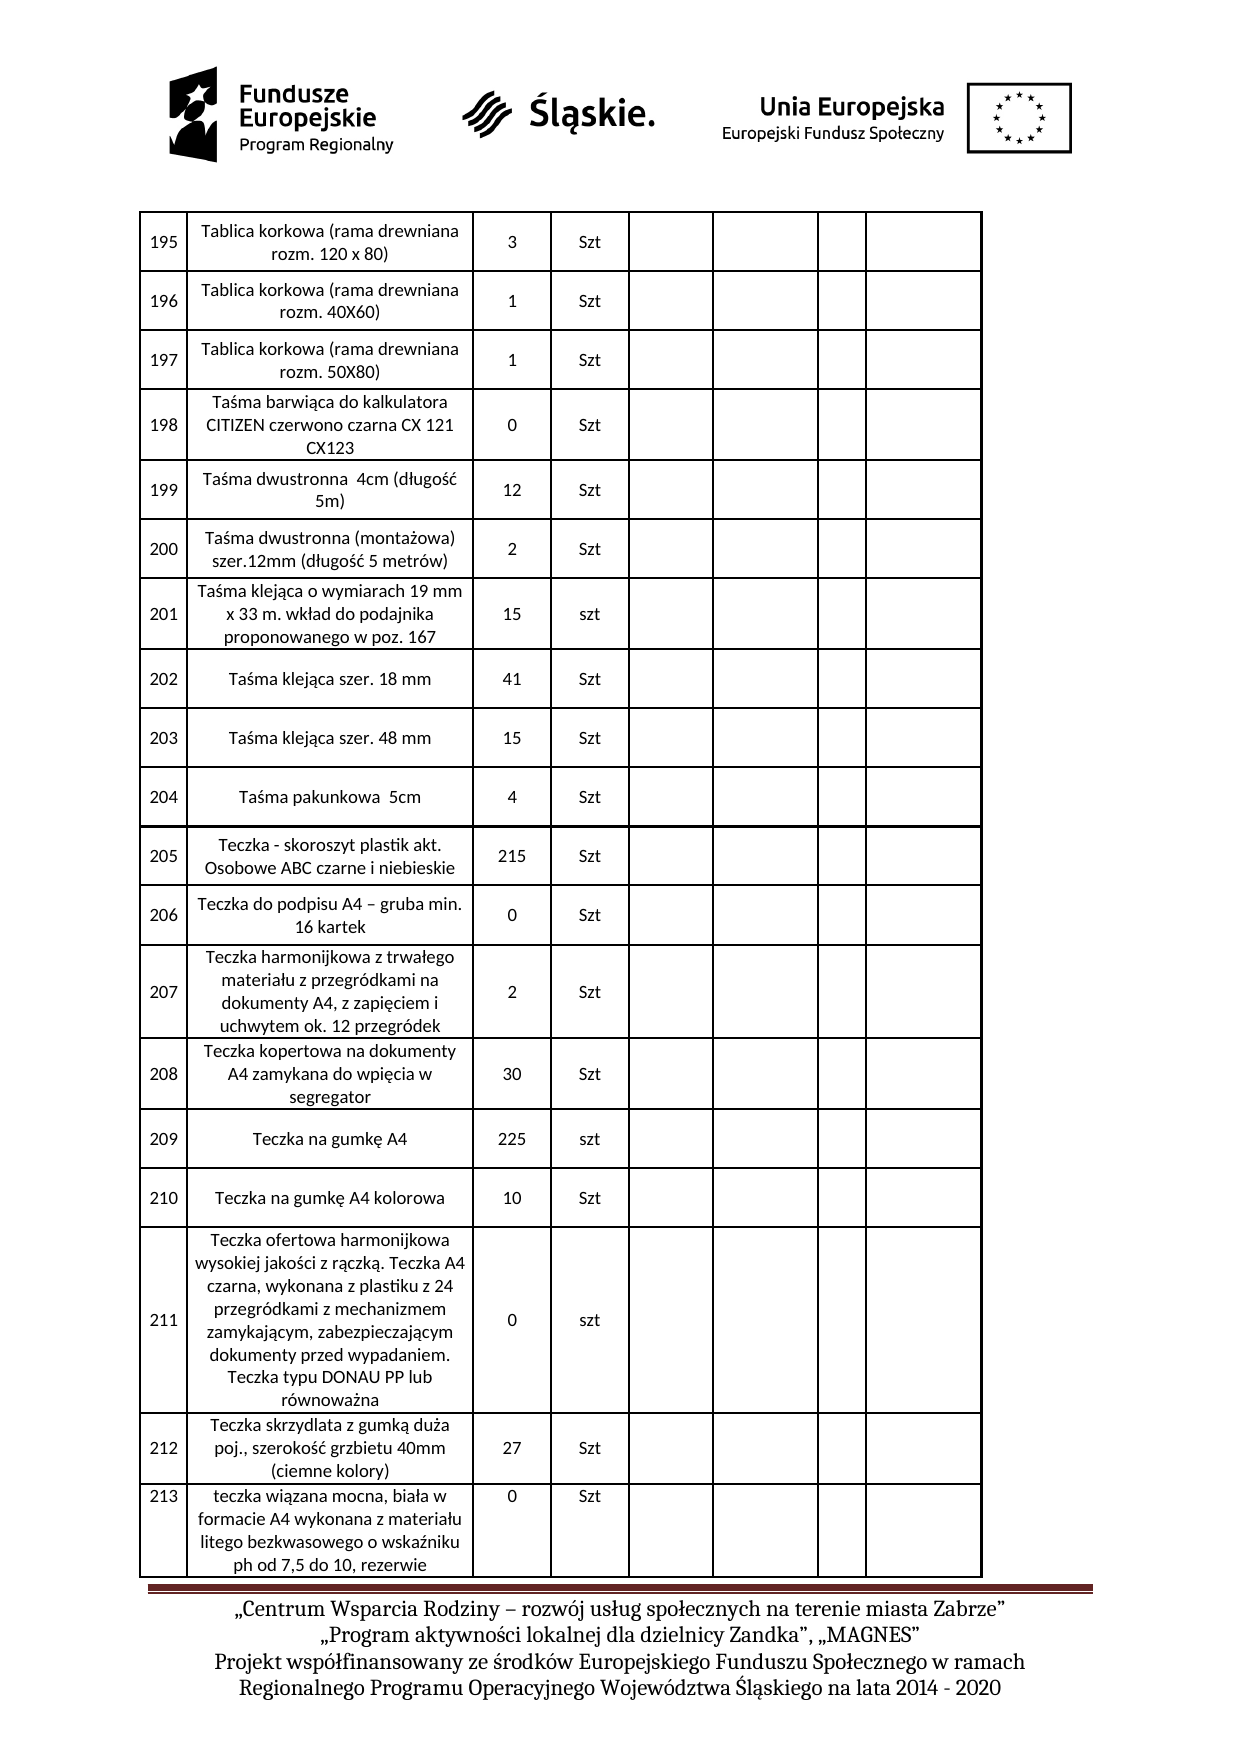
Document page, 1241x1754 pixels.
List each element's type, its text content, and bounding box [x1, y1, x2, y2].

table_cell [630, 1169, 712, 1226]
table_cell [630, 768, 712, 825]
table_cell [867, 272, 980, 329]
table_cell 195 [141, 213, 186, 270]
table_cell Szt [552, 272, 628, 329]
table_cell [867, 520, 980, 577]
table_cell [819, 331, 865, 388]
table_cell Taśma pakunkowa 5cm [188, 768, 472, 825]
table_cell [819, 1228, 865, 1412]
table_cell 1 [474, 331, 550, 388]
table_cell Teczka do podpisu A4 – gruba min. 16 kartek [188, 886, 472, 943]
table_cell Szt [552, 390, 628, 459]
table_cell [630, 272, 712, 329]
table_cell [630, 1414, 712, 1482]
table_cell Taśma dwustronna 4cm (długość 5m) [188, 461, 472, 518]
table_cell [867, 886, 980, 943]
table_cell 203 [141, 709, 186, 766]
table_cell [630, 828, 712, 884]
table_cell [819, 1039, 865, 1108]
table_cell 41 [474, 650, 550, 707]
table_cell Szt [552, 886, 628, 943]
table_cell [630, 946, 712, 1037]
table_cell szt [552, 1110, 628, 1167]
table_cell [714, 828, 817, 884]
table_cell [714, 650, 817, 707]
table_cell [867, 650, 980, 707]
table_cell [714, 768, 817, 825]
table_cell [819, 272, 865, 329]
table_cell [867, 828, 980, 884]
table_cell Szt [552, 1039, 628, 1108]
table_cell 30 [474, 1039, 550, 1108]
table_cell Tablica korkowa (rama drewniana rozm. 50X80) [188, 331, 472, 388]
table_cell [714, 272, 817, 329]
table_cell Taśma klejąca szer. 18 mm [188, 650, 472, 707]
table_cell Szt [552, 946, 628, 1037]
table_cell szt [552, 1228, 628, 1412]
table_cell [867, 1485, 980, 1576]
table_cell [819, 520, 865, 577]
table_cell 199 [141, 461, 186, 518]
table_cell Szt [552, 768, 628, 825]
table_cell 2 [474, 946, 550, 1037]
table_cell [819, 709, 865, 766]
table_cell szt [552, 579, 628, 648]
table_cell [714, 520, 817, 577]
table_cell Tablica korkowa (rama drewniana rozm. 120 x 80) [188, 213, 472, 270]
table_cell 12 [474, 461, 550, 518]
table_cell Szt [552, 709, 628, 766]
table_cell [819, 213, 865, 270]
table_cell 208 [141, 1039, 186, 1108]
table_cell [819, 1169, 865, 1226]
table_cell [714, 709, 817, 766]
table_cell 209 [141, 1110, 186, 1167]
table_cell [867, 213, 980, 270]
table_cell 10 [474, 1169, 550, 1226]
table_cell [714, 213, 817, 270]
table_cell Szt [552, 213, 628, 270]
table_cell [819, 650, 865, 707]
table_cell 1 [474, 272, 550, 329]
table_cell [714, 461, 817, 518]
table_cell Szt [552, 461, 628, 518]
table_cell Tablica korkowa (rama drewniana rozm. 40X60) [188, 272, 472, 329]
table_cell [630, 520, 712, 577]
table_cell [819, 1414, 865, 1482]
table_cell Teczka skrzydlata z gumką duża poj., szerokość grzbietu 40mm (ciemne kolory) [188, 1414, 472, 1482]
table_cell [714, 886, 817, 943]
table_cell 211 [141, 1228, 186, 1412]
table_cell Szt [552, 1169, 628, 1226]
table_cell Teczka - skoroszyt plastik akt. Osobowe ABC czarne i niebieskie [188, 828, 472, 884]
table_cell [867, 461, 980, 518]
table_cell 213 [141, 1485, 186, 1576]
table_cell 200 [141, 520, 186, 577]
table_cell 202 [141, 650, 186, 707]
table_cell [819, 1110, 865, 1167]
table_cell [714, 390, 817, 459]
table_cell [819, 946, 865, 1037]
table_cell [867, 1414, 980, 1482]
table_cell 198 [141, 390, 186, 459]
table_cell [819, 579, 865, 648]
table_cell [819, 768, 865, 825]
table_cell [867, 579, 980, 648]
table_cell [630, 1110, 712, 1167]
table_cell [819, 390, 865, 459]
table_cell [819, 886, 865, 943]
table_cell 0 [474, 1485, 550, 1576]
table_cell [630, 1228, 712, 1412]
table_cell [714, 1110, 817, 1167]
table_cell [819, 461, 865, 518]
table_cell [867, 1228, 980, 1412]
table_cell Taśma klejąca o wymiarach 19 mm x 33 m. wkład do podajnika proponowanego w poz. 167 [188, 579, 472, 648]
table_cell [819, 828, 865, 884]
table_cell 210 [141, 1169, 186, 1226]
table_cell Teczka kopertowa na dokumenty A4 zamykana do wpięcia w segregator [188, 1039, 472, 1108]
table_cell Taśma barwiąca do kalkulatora CITIZEN czerwono czarna CX 121 CX123 [188, 390, 472, 459]
table_cell Szt [552, 331, 628, 388]
table_cell [819, 1485, 865, 1576]
table_cell [630, 461, 712, 518]
table_cell 201 [141, 579, 186, 648]
table_cell 205 [141, 828, 186, 884]
table_cell 207 [141, 946, 186, 1037]
table_cell [867, 390, 980, 459]
table_cell 225 [474, 1110, 550, 1167]
table_cell 196 [141, 272, 186, 329]
table_cell [867, 709, 980, 766]
table_cell [714, 331, 817, 388]
table_cell 4 [474, 768, 550, 825]
table_cell Teczka harmonijkowa z trwałego materiału z przegródkami na dokumenty A4, z zapięciem i uchwytem ok. 12 przegródek [188, 946, 472, 1037]
table_cell 0 [474, 390, 550, 459]
table_cell Szt [552, 650, 628, 707]
table_cell 0 [474, 886, 550, 943]
table_cell 204 [141, 768, 186, 825]
table_cell [867, 946, 980, 1037]
table_cell [714, 1485, 817, 1576]
table_cell Szt [552, 1485, 628, 1576]
table_cell Szt [552, 1414, 628, 1482]
table_cell [630, 709, 712, 766]
table_cell Taśma dwustronna (montażowa) szer.12mm (długość 5 metrów) [188, 520, 472, 577]
table_cell [714, 1169, 817, 1226]
table_cell 215 [474, 828, 550, 884]
picture [147, 44, 1094, 184]
table_cell 15 [474, 579, 550, 648]
table_cell [630, 1485, 712, 1576]
table_cell [714, 1039, 817, 1108]
table_cell 3 [474, 213, 550, 270]
table_cell 0 [474, 1228, 550, 1412]
table_cell 197 [141, 331, 186, 388]
table_cell 15 [474, 709, 550, 766]
table_cell [867, 1169, 980, 1226]
table_cell [867, 1110, 980, 1167]
table_cell 212 [141, 1414, 186, 1482]
table_cell Szt [552, 828, 628, 884]
table_cell [714, 1228, 817, 1412]
table_cell [867, 331, 980, 388]
table_cell Teczka na gumkę A4 [188, 1110, 472, 1167]
table_cell [630, 650, 712, 707]
table_cell 27 [474, 1414, 550, 1482]
table_cell [630, 886, 712, 943]
table_cell [630, 331, 712, 388]
table_cell [630, 213, 712, 270]
table_cell [867, 1039, 980, 1108]
table_cell [630, 390, 712, 459]
table_cell [714, 579, 817, 648]
table_cell [867, 768, 980, 825]
table_cell [630, 1039, 712, 1108]
table_cell Teczka na gumkę A4 kolorowa [188, 1169, 472, 1226]
table_cell [630, 579, 712, 648]
table_cell [714, 1414, 817, 1482]
table_cell Taśma klejąca szer. 48 mm [188, 709, 472, 766]
table_cell [714, 946, 817, 1037]
table_cell Teczka ofertowa harmonijkowa wysokiej jakości z rączką. Teczka A4 czarna, wykonana z plastiku z 24 przegródkami z mechanizmem zamykającym, zabezpieczającym dokumenty przed wypadaniem. Teczka typu DONAU PP lub równoważna [188, 1228, 472, 1412]
table_cell 206 [141, 886, 186, 943]
table_cell Szt [552, 520, 628, 577]
table_cell 2 [474, 520, 550, 577]
